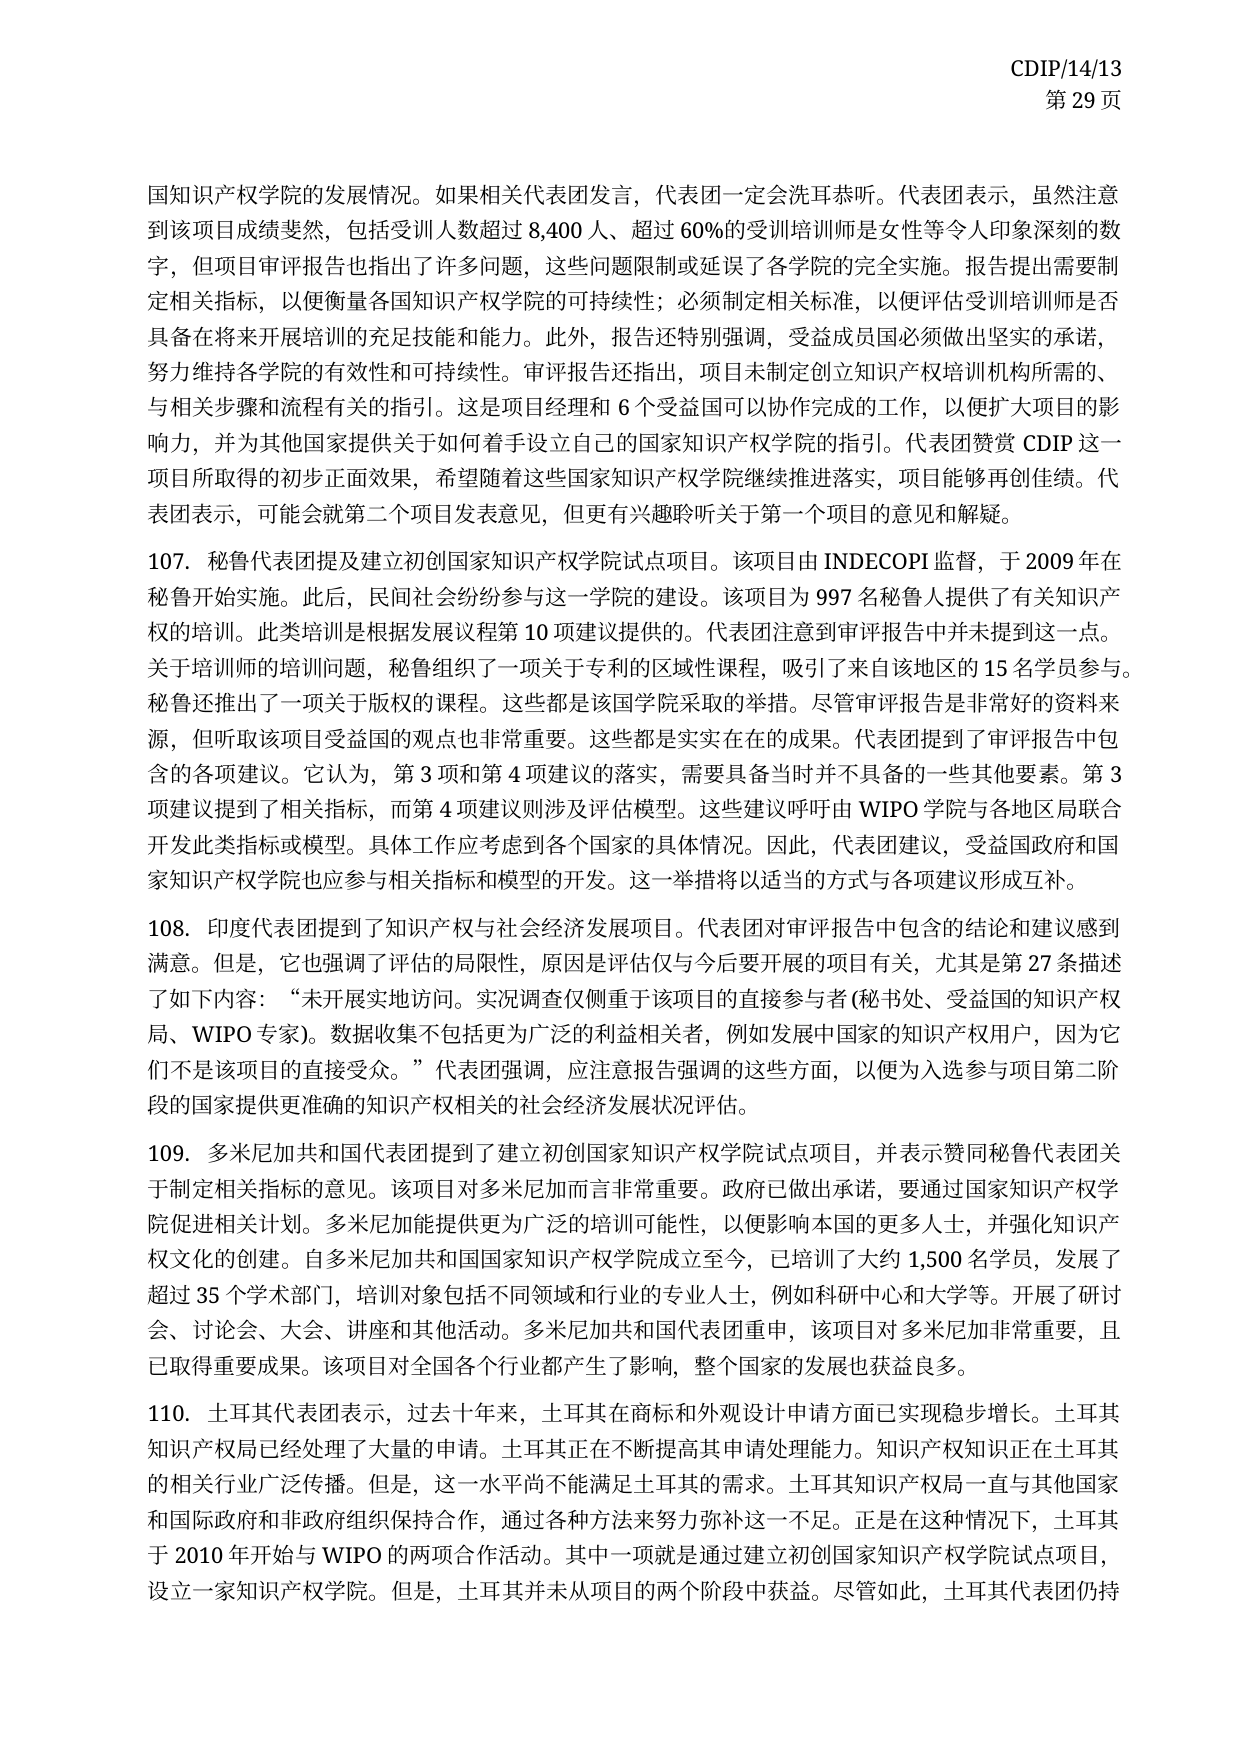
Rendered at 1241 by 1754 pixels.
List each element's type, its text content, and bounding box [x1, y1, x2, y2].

list 印度代表团提到了知识产权与社会经济发展项目。代表团对审评报告中包含的结论和建议感到满意。但是，它也强调了评估的局限性，原因是评估仅与今后要开展的项目有关，尤其是第27条描述了如下内容：“未开展实地访问。实况调查仅侧重于该项目的直接参与者(秘书处、受益国的知识产权局、WIPO专家)。数据收集不包括更为广泛的利益相关者，例如发展中国家的知识产权用户，因为它们不是该项目的直接受众。”代表团强调，应注意报告强调的这些方面，以便为入选参与项目第二阶段的国家提供更准确的知识产权相关的社会经济发展状况评估。 [148, 907, 1122, 1120]
list 秘鲁代表团提及建立初创国家知识产权学院试点项目。该项目由INDECOPI监督，于2009年在秘鲁开始实施。此后，民间社会纷纷参与这一学院的建设。该项目为997名秘鲁人提供了有关知识产权的培训。此类培训是根据发展议程第10项建议提供的。代表团注意到审评报告中并未提到这一点。关于培训师的培训问题，秘鲁组织了一项关于专利的区域性课程，吸引了来自该地区的15名学员参与。秘鲁还推出了一项关于版权的课程。这些都是该国学院采取的举措。尽管审评报告是非常好的资料来源，但听取该项目受益国的观点也非常重要。这些都是实实在在的成果。代表团提到了审评报告中包含的各项建议。它认为，第3项和第4项建议的落实，需要具备当时并不具备的一些其他要素。第3项建议提到了相关指标，而第4项建议则涉及评估模型。这些建议呼吁由WIPO学院与各地区局联合开发此类指标或模型。具体工作应考虑到各个国家的具体情况。因此，代表团建议，受益国政府和国家知识产权学院也应参与相关指标和模型的开发。这一举措将以适当的方式与各项建议形成互补。 [148, 541, 1122, 895]
list 多米尼加共和国代表团提到了建立初创国家知识产权学院试点项目，并表示赞同秘鲁代表团关于制定相关指标的意见。该项目对多米尼加而言非常重要。政府已做出承诺，要通过国家知识产权学院促进相关计划。多米尼加能提供更为广泛的培训可能性，以便影响本国的更多人士，并强化知识产权文化的创建。自多米尼加共和国国家知识产权学院成立至今，已培训了大约1,500名学员，发展了超过35个学术部门，培训对象包括不同领域和行业的专业人士，例如科研中心和大学等。开展了研讨会、讨论会、大会、讲座和其他活动。多米尼加共和国代表团重申，该项目对多米尼加非常重要，且已取得重要成果。该项目对全国各个行业都产生了影响，整个国家的发展也获益良多。 [148, 1132, 1122, 1380]
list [148, 174, 1122, 528]
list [148, 1393, 1122, 1605]
